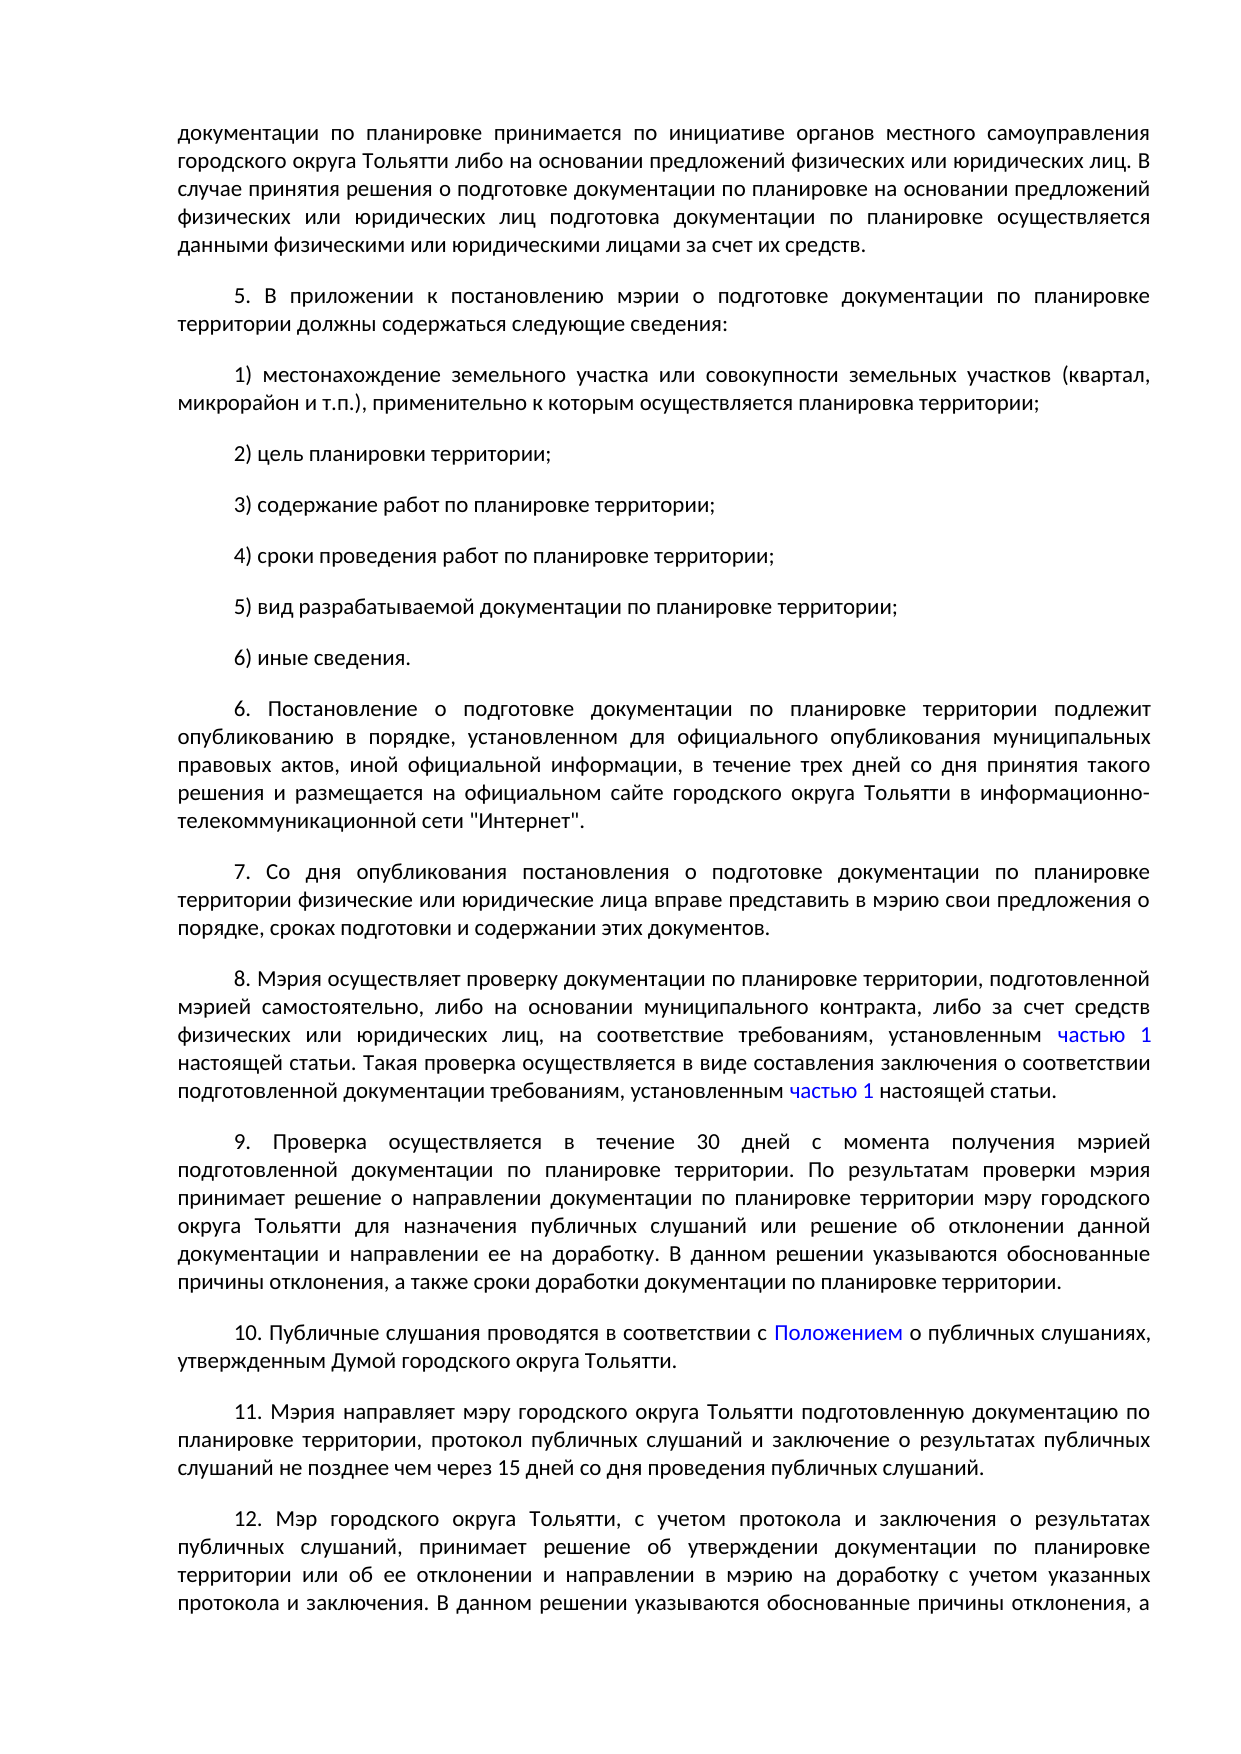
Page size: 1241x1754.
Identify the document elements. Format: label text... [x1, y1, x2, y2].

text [177, 1504, 1152, 1616]
text 3) содержание работ по планировке территории; [177, 490, 1152, 518]
text 4) сроки проведения работ по планировке территории; [177, 541, 1152, 569]
text 5) вид разрабатываемой документации по планировке территории; [177, 592, 1152, 620]
text 11. Мэрия направляет мэру городского округа Тольятти подготовленную документацию по планировке территории, протокол публичных слушаний и заключение о результатах публичных слушаний не позднее чем через 15 дней со дня проведения публичных слушаний. [177, 1397, 1152, 1481]
text 5. В приложении к постановлению мэрии о подготовке документации по планировке территории должны содержаться следующие сведения: [177, 281, 1152, 337]
text 6) иные сведения. [177, 643, 1152, 671]
text 8. Мэрия осуществляет проверку документации по планировке территории, подготовленной мэрией самостоятельно, либо на основании муниципального контракта, либо за счет средств физических или юридических лиц, на соответствие требованиям, установленным частью 1 настоящей статьи. Такая проверка осуществляется в виде составления заключения о соответствии подготовленной документации требованиям, установленным частью 1 настоящей статьи. [177, 964, 1152, 1104]
text 6. Постановление о подготовке документации по планировке территории подлежит опубликованию в порядке, установленном для официального опубликования муниципальных правовых актов, иной официальной информации, в течение трех дней со дня принятия такого решения и размещается на официальном сайте городского округа Тольятти в информационно-телекоммуникационной сети "Интернет". [177, 694, 1152, 834]
text 10. Публичные слушания проводятся в соответствии с Положением о публичных слушаниях, утвержденным Думой городского округа Тольятти. [177, 1318, 1152, 1374]
text 9. Проверка осуществляется в течение 30 дней с момента получения мэрией подготовленной документации по планировке территории. По результатам проверки мэрия принимает решение о направлении документации по планировке территории мэру городского округа Тольятти для назначения публичных слушаний или решение об отклонении данной документации и направлении ее на доработку. В данном решении указываются обоснованные причины отклонения, а также сроки доработки документации по планировке территории. [177, 1127, 1152, 1295]
text 7. Со дня опубликования постановления о подготовке документации по планировке территории физические или юридические лица вправе представить в мэрию свои предложения о порядке, сроках подготовки и содержании этих документов. [177, 857, 1152, 941]
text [177, 118, 1152, 258]
text 2) цель планировки территории; [177, 439, 1152, 467]
text 1) местонахождение земельного участка или совокупности земельных участков (квартал, микрорайон и т.п.), применительно к которым осуществляется планировка территории; [177, 360, 1152, 416]
